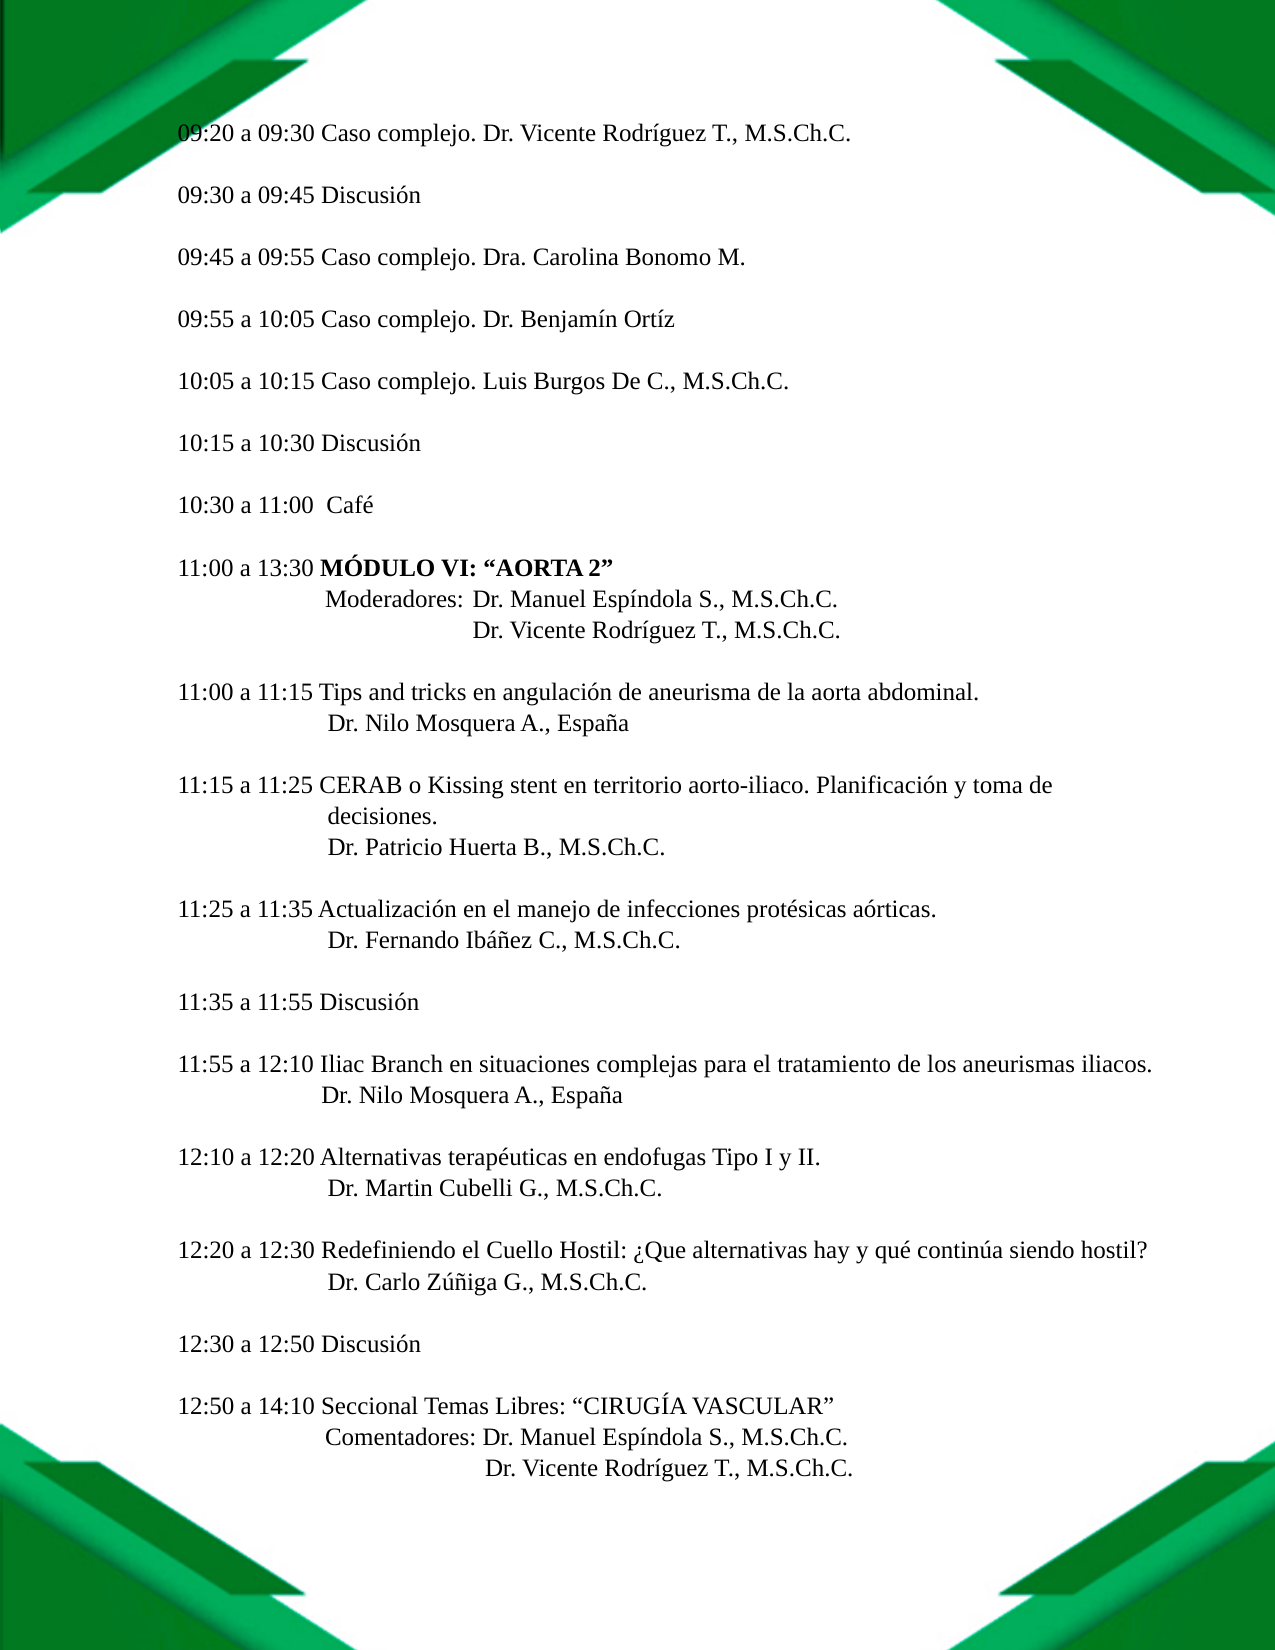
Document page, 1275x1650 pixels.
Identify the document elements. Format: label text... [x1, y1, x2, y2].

text Dr. Martin Cubelli G., M.S.Ch.C. [252, 1173, 1204, 1202]
text Moderadores: Dr. Manuel Espíndola S., M.S.Ch.C. [251, 584, 1204, 612]
text 10:15 a 10:30 Discusión [177, 428, 1204, 457]
text 10:05 a 10:15 Caso complejo. Luis Burgos De C., M.S.Ch.C. [177, 366, 1204, 395]
text 12:10 a 12:20 Alternativas terapéuticas en endofugas Tipo I y II. [177, 1142, 1204, 1171]
text 11:35 a 11:55 Discusión [177, 987, 1204, 1016]
text decisiones. [252, 801, 1204, 830]
text 09:20 a 09:30 Caso complejo. Dr. Vicente Rodríguez T., M.S.Ch.C. [177, 118, 1204, 147]
text 11:15 a 11:25 CERAB o Kissing stent en territorio aorto-iliaco. Planificación y toma de [177, 770, 1204, 799]
text 12:20 a 12:30 Redefiniendo el Cuello Hostil: ¿Que alternativas hay y qué continúa siendo hostil? [177, 1236, 1204, 1264]
text Dr. Nilo Mosquera A., España [252, 708, 1204, 737]
text 11:55 a 12:10 Iliac Branch en situaciones complejas para el tratamiento de los aneurismas iliacos. [177, 1049, 1204, 1078]
text 09:30 a 09:45 Discusión [177, 180, 1204, 209]
text 09:45 a 09:55 Caso complejo. Dra. Carolina Bonomo M. [177, 242, 1204, 271]
text 12:30 a 12:50 Discusión [177, 1329, 1204, 1357]
text Dr. Patricio Huerta B., M.S.Ch.C. [252, 832, 1204, 861]
text 11:00 a 11:15 Tips and tricks en angulación de aneurisma de la aorta abdominal. [177, 677, 1204, 706]
text Dr. Carlo Zúñiga G., M.S.Ch.C. [252, 1267, 1204, 1295]
text Dr. Nilo Mosquera A., España [177, 1080, 1204, 1109]
text Dr. Vicente Rodríguez T., M.S.Ch.C. [472, 1453, 1204, 1482]
text 10:30 a 11:00 Café [177, 491, 1204, 519]
text Dr. Vicente Rodríguez T., M.S.Ch.C. [398, 615, 1204, 643]
text 12:50 a 14:10 Seccional Temas Libres: “CIRUGÍA VASCULAR” [177, 1391, 1204, 1419]
picture [0, 0, 1275, 1650]
text 09:55 a 10:05 Caso complejo. Dr. Benjamín Ortíz [177, 304, 1204, 333]
text 11:00 a 13:30 MÓDULO VI: “AORTA 2” [177, 553, 1204, 581]
text Comentadores: Dr. Manuel Espíndola S., M.S.Ch.C. [251, 1422, 1204, 1451]
text Dr. Fernando Ibáñez C., M.S.Ch.C. [252, 925, 1204, 954]
text 11:25 a 11:35 Actualización en el manejo de infecciones protésicas aórticas. [177, 894, 1204, 923]
